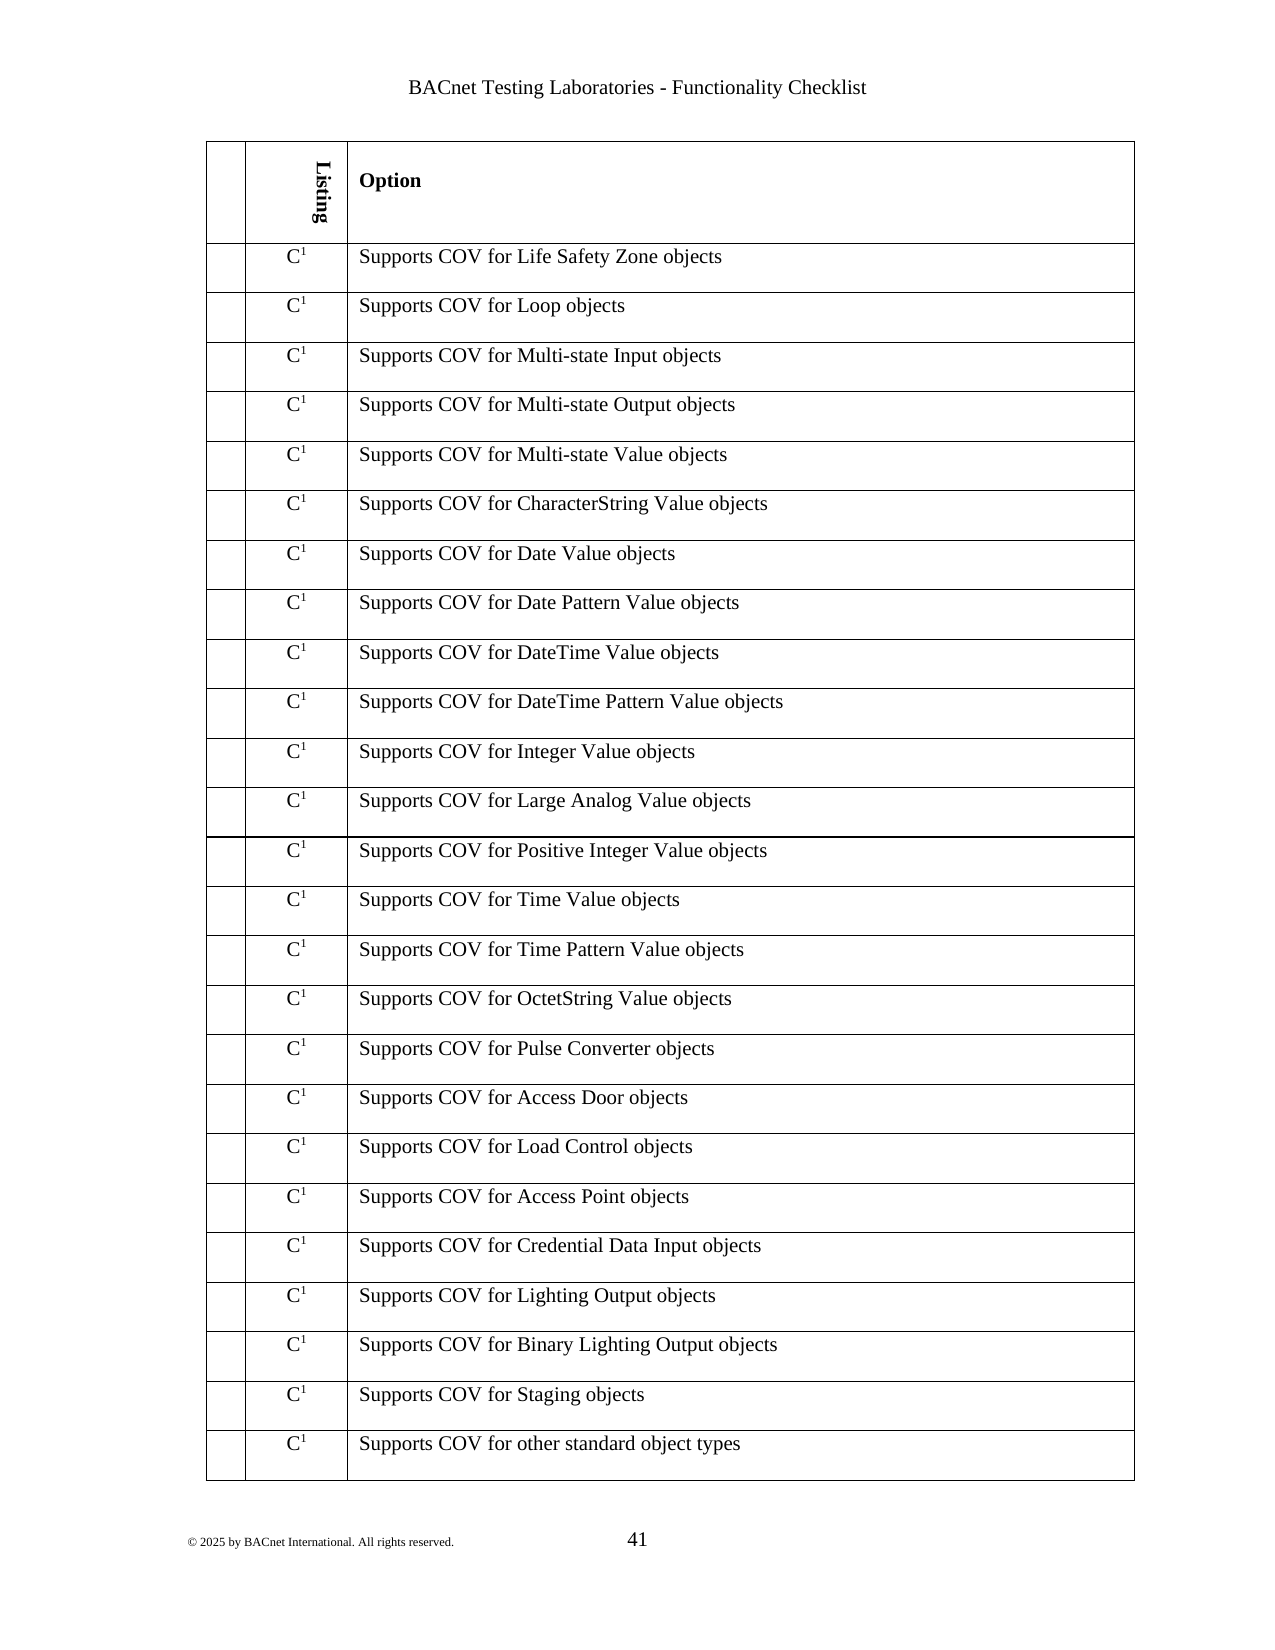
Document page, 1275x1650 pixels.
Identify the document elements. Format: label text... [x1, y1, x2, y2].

table_cell C1 [246, 689, 347, 737]
table_cell C1 [246, 1035, 347, 1084]
table_cell C1 [246, 491, 347, 539]
table_cell [207, 343, 245, 391]
table_cell Supports COV for Multi-state Output objects [348, 392, 1134, 441]
table_cell Supports COV for Time Value objects [348, 887, 1134, 935]
table_cell [207, 293, 245, 342]
table_cell Supports COV for Date Pattern Value objects [348, 590, 1134, 638]
table_cell C1 [246, 739, 347, 787]
table_cell C1 [246, 936, 347, 985]
table_cell [207, 986, 245, 1034]
table_cell [207, 739, 245, 787]
table_cell [207, 1085, 245, 1133]
table_cell C1 [246, 244, 347, 292]
table_cell [207, 1035, 245, 1084]
table_cell Supports COV for DateTime Value objects [348, 640, 1134, 688]
table_cell C1 [246, 887, 347, 935]
table_cell [207, 541, 245, 589]
table_cell Supports COV for DateTime Pattern Value objects [348, 689, 1134, 737]
table_cell C1 [246, 640, 347, 688]
table_cell Supports COV for Loop objects [348, 293, 1134, 342]
table_cell [207, 442, 245, 490]
table_cell [207, 1233, 245, 1282]
table_cell [207, 1431, 245, 1480]
table_cell Supports COV for Access Point objects [348, 1184, 1134, 1232]
table_cell [207, 392, 245, 441]
table_cell C1 [246, 838, 347, 886]
table_cell [207, 590, 245, 638]
table_cell [207, 887, 245, 935]
table_cell [207, 244, 245, 292]
table_cell C1 [246, 1134, 347, 1183]
table_cell Supports COV for CharacterString Value objects [348, 491, 1134, 539]
table_cell Supports COV for other standard object types [348, 1431, 1134, 1480]
table_cell Supports COV for Multi-state Value objects [348, 442, 1134, 490]
table_cell C1 [246, 343, 347, 391]
table_cell C1 [246, 442, 347, 490]
table_cell C1 [246, 1431, 347, 1480]
table_cell C1 [246, 1233, 347, 1282]
table_cell Supports COV for Large Analog Value objects [348, 788, 1134, 836]
table_cell [207, 936, 245, 985]
table_cell [207, 1283, 245, 1331]
table_cell Supports COV for Multi-state Input objects [348, 343, 1134, 391]
table_cell [207, 1382, 245, 1430]
table_cell Supports COV for Integer Value objects [348, 739, 1134, 787]
table_cell [207, 1134, 245, 1183]
table_cell Supports COV for Access Door objects [348, 1085, 1134, 1133]
table_cell Supports COV for Binary Lighting Output objects [348, 1332, 1134, 1381]
table_cell [207, 491, 245, 539]
table_cell C1 [246, 1184, 347, 1232]
table_cell C1 [246, 1332, 347, 1381]
table_cell C1 [246, 293, 347, 342]
table_cell C1 [246, 541, 347, 589]
table_cell Supports COV for Lighting Output objects [348, 1283, 1134, 1331]
table_cell Supports COV for OctetString Value objects [348, 986, 1134, 1034]
table_cell Supports COV for Staging objects [348, 1382, 1134, 1430]
table_cell Supports COV for Positive Integer Value objects [348, 838, 1134, 886]
table_cell C1 [246, 986, 347, 1034]
table_cell C1 [246, 590, 347, 638]
table_header Listing [246, 142, 347, 243]
table_cell Supports COV for Pulse Converter objects [348, 1035, 1134, 1084]
table_cell Supports COV for Life Safety Zone objects [348, 244, 1134, 292]
table_cell C1 [246, 1283, 347, 1331]
table_cell Supports COV for Load Control objects [348, 1134, 1134, 1183]
table_cell [207, 689, 245, 737]
table_cell C1 [246, 1085, 347, 1133]
table_cell [207, 838, 245, 886]
table_cell Supports COV for Time Pattern Value objects [348, 936, 1134, 985]
table_cell [207, 640, 245, 688]
table_cell C1 [246, 1382, 347, 1430]
table_header Option [348, 142, 1134, 243]
table_cell [207, 1332, 245, 1381]
table_cell [207, 1184, 245, 1232]
table_cell C1 [246, 788, 347, 836]
table_header Support [207, 142, 245, 243]
table_cell C1 [246, 392, 347, 441]
table_cell Supports COV for Date Value objects [348, 541, 1134, 589]
table_cell Supports COV for Credential Data Input objects [348, 1233, 1134, 1282]
table_cell [207, 788, 245, 836]
